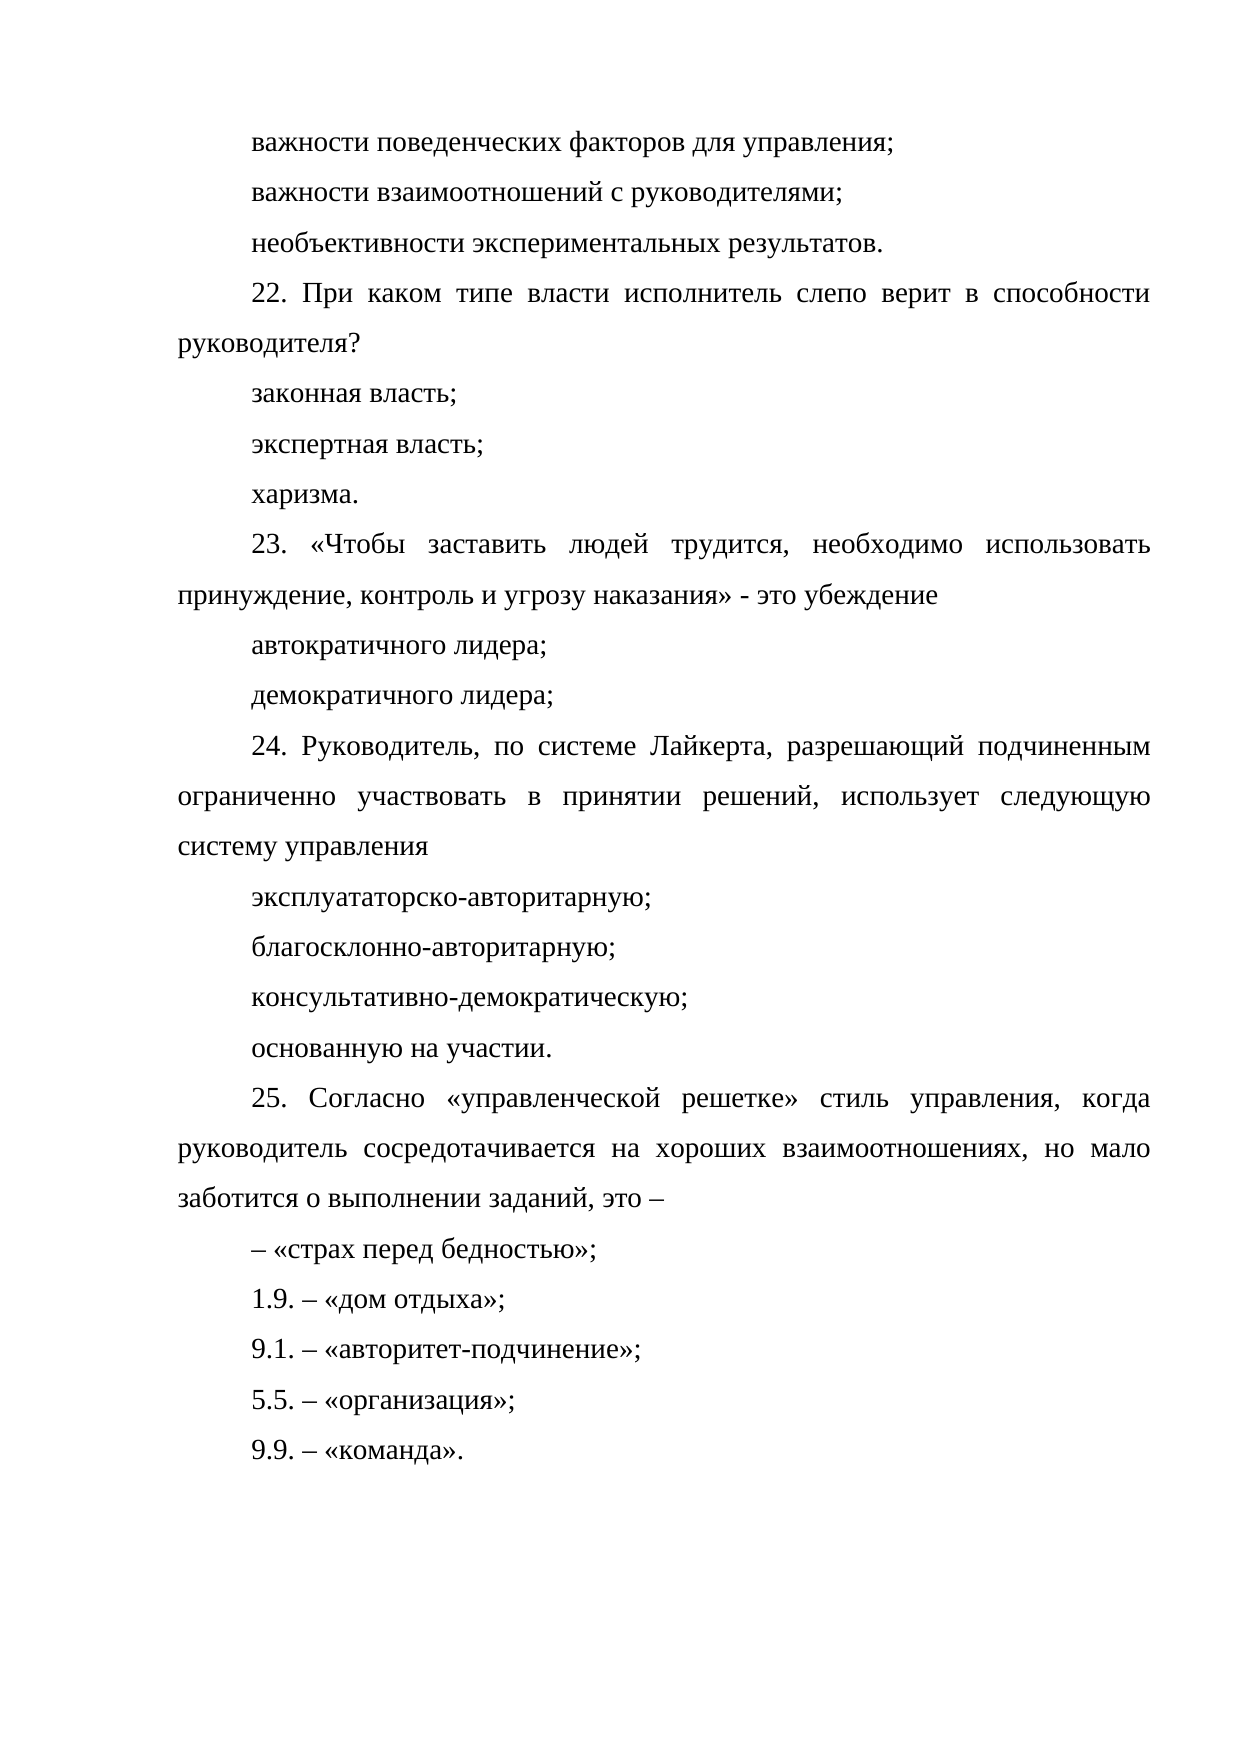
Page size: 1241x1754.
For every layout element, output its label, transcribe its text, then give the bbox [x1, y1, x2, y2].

text эксплуататорско-авторитарную; [177, 879, 1152, 912]
text 25. Согласно «управленческой решетке» стиль управления, когда руководитель сосредотачивается на хороших взаимоотношениях, но мало заботится о выполнении заданий, это – [177, 1080, 1152, 1214]
text 5.5. – «организация»; [177, 1382, 1152, 1415]
text экспертная власть; [177, 426, 1152, 459]
text 9.1. – «авторитет-подчинение»; [177, 1332, 1152, 1365]
text основанную на участии. [177, 1030, 1152, 1063]
text консультативно-демократическую; [177, 979, 1152, 1013]
text благосклонно-авторитарную; [177, 929, 1152, 963]
text 1.9. – «дом отдыха»; [177, 1281, 1152, 1315]
text 9.9. – «команда». [177, 1432, 1152, 1466]
text харизма. [177, 476, 1152, 510]
text демократичного лидера; [177, 677, 1152, 711]
text 24. Руководитель, по системе Лайкерта, разрешающий подчиненным ограниченно участвовать в принятии решений, использует следующую систему управления [177, 728, 1152, 862]
text – «страх перед бедностью»; [177, 1231, 1152, 1264]
text 23. «Чтобы заставить людей трудится, необходимо использовать принуждение, контроль и угрозу наказания» - это убеждение [177, 527, 1152, 610]
text важности поведенческих факторов для управления; [177, 124, 1152, 158]
text необъективности экспериментальных результатов. [177, 225, 1152, 258]
text автократичного лидера; [177, 627, 1152, 661]
text 22. При каком типе власти исполнитель слепо верит в способности руководителя? [177, 275, 1152, 359]
text важности взаимоотношений с руководителями; [177, 174, 1152, 208]
text законная власть; [177, 376, 1152, 409]
